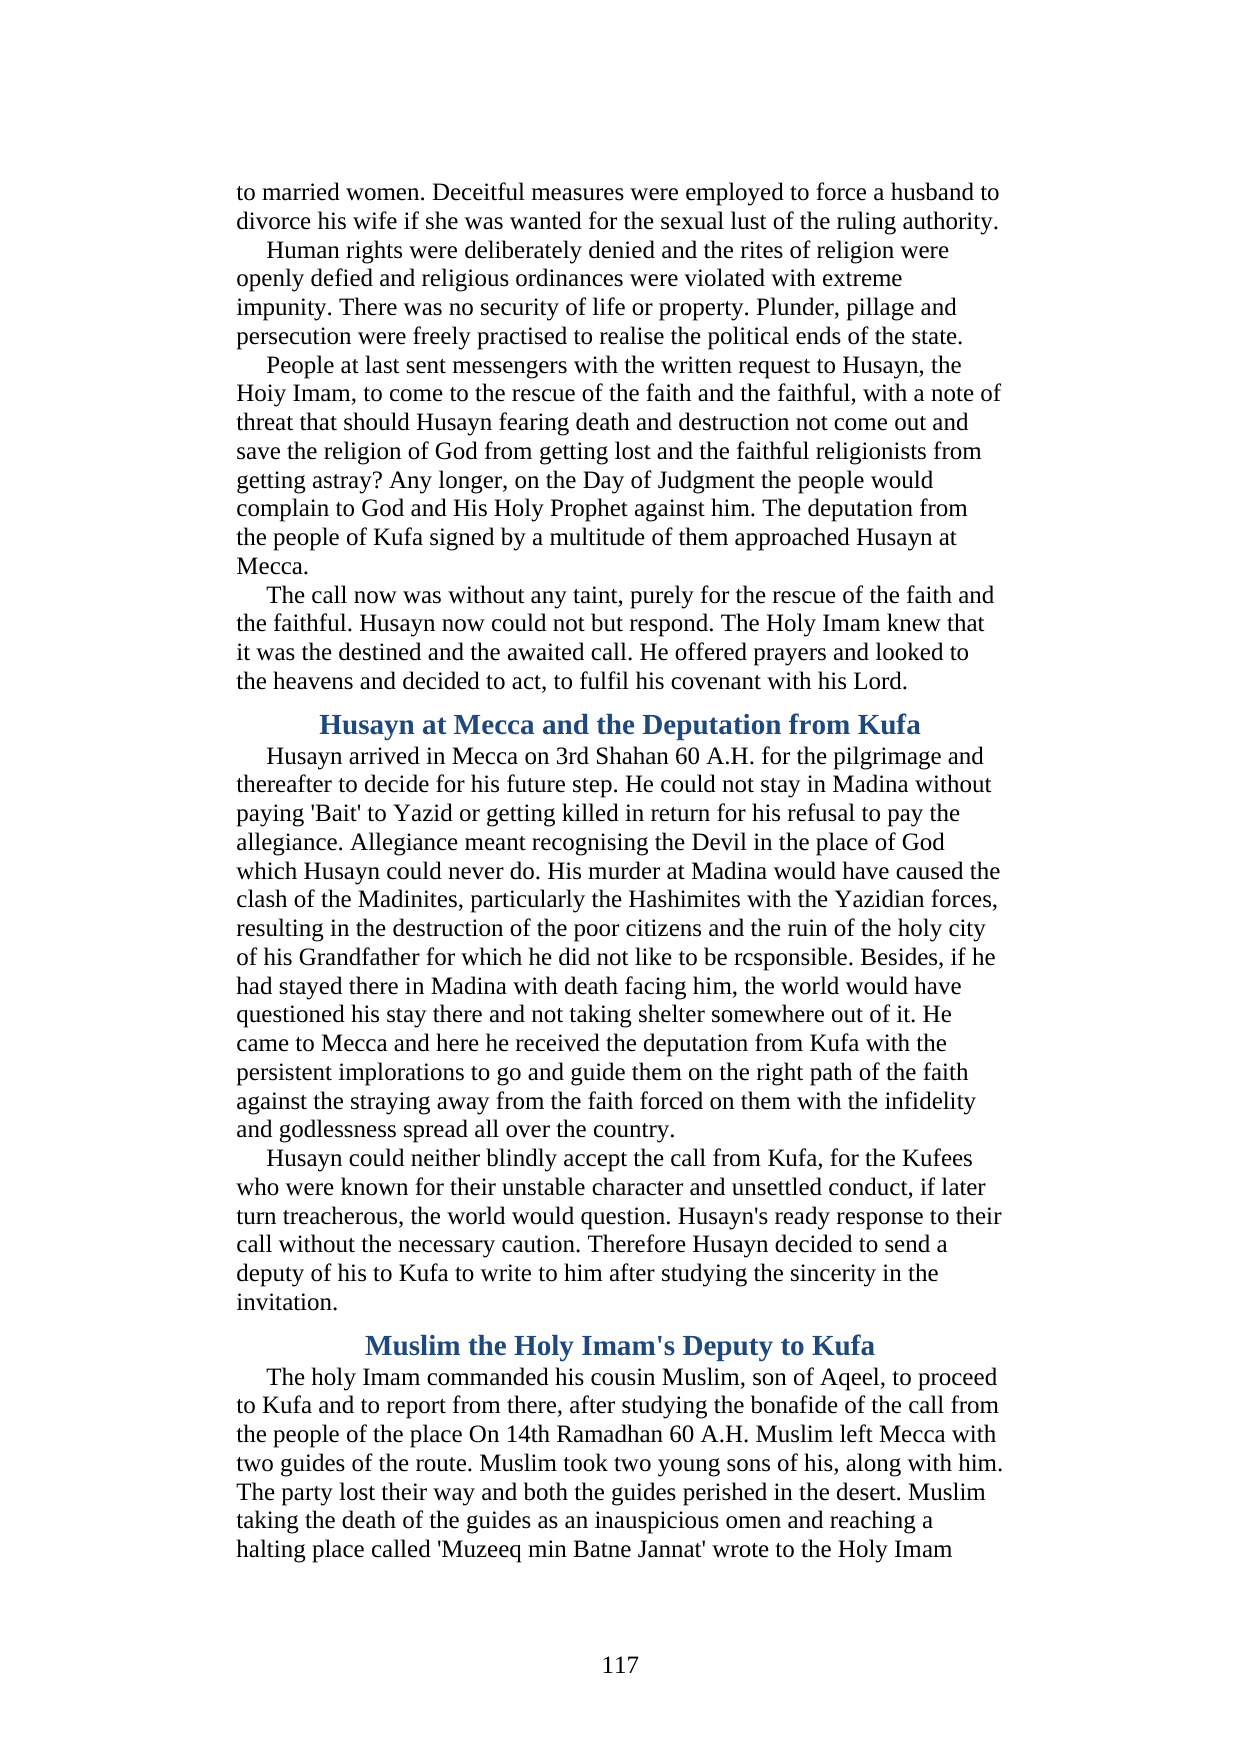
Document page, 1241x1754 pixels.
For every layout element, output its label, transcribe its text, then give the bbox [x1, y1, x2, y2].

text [236, 177, 1004, 235]
subtitle Muslim the Holy Imam's Deputy to Kufa [236, 1328, 1004, 1362]
text Husayn could neither blindly accept the call from Kufa, for the Kufees who were known for their unstable character and unsettled conduct, if later turn treacherous, the world would question. Husayn's ready response to their call without the necessary caution. Therefore Husayn decided to send a deputy of his to Kufa to write to him after studying the sincerity in the invitation. [236, 1143, 1004, 1316]
text The call now was without any taint, purely for the rescue of the faith and the faithful. Husayn now could not but respond. The Holy Imam knew that it was the destined and the awaited call. He offered prayers and looked to the heavens and decided to act, to fulfil his covenant with his Lord. [236, 580, 1004, 695]
text Human rights were deliberately denied and the rites of religion were openly defied and religious ordinances were violated with extreme impunity. There was no security of life or property. Plunder, pillage and persecution were freely practised to realise the political ends of the state. [236, 235, 1004, 350]
subtitle Husayn at Mecca and the Deputation from Kufa [236, 707, 1004, 741]
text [236, 1362, 1004, 1563]
text Husayn arrived in Mecca on 3rd Shahan 60 A.H. for the pilgrimage and thereafter to decide for his future step. He could not stay in Madina without paying 'Bait' to Yazid or getting killed in return for his refusal to pay the allegiance. Allegiance meant recognising the Devil in the place of God which Husayn could never do. His murder at Madina would have caused the clash of the Madinites, particularly the Hashimites with the Yazidian forces, resulting in the destruction of the poor citizens and the ruin of the holy city of his Grandfather for which he did not like to be rcsponsible. Besides, if he had stayed there in Madina with death facing him, the world would have questioned his stay there and not taking shelter somewhere out of it. He came to Mecca and here he received the deputation from Kufa with the persistent implorations to go and guide them on the right path of the faith against the straying away from the faith forced on them with the infidelity and godlessness spread all over the country. [236, 741, 1004, 1143]
text People at last sent messengers with the written request to Husayn, the Hoiy Imam, to come to the rescue of the faith and the faithful, with a note of threat that should Husayn fearing death and destruction not come out and save the religion of God from getting lost and the faithful religionists from getting astray? Any longer, on the Day of Judgment the people would complain to God and His Holy Prophet against him. The deputation from the people of Kufa signed by a multitude of them approached Husayn at Mecca. [236, 350, 1004, 580]
